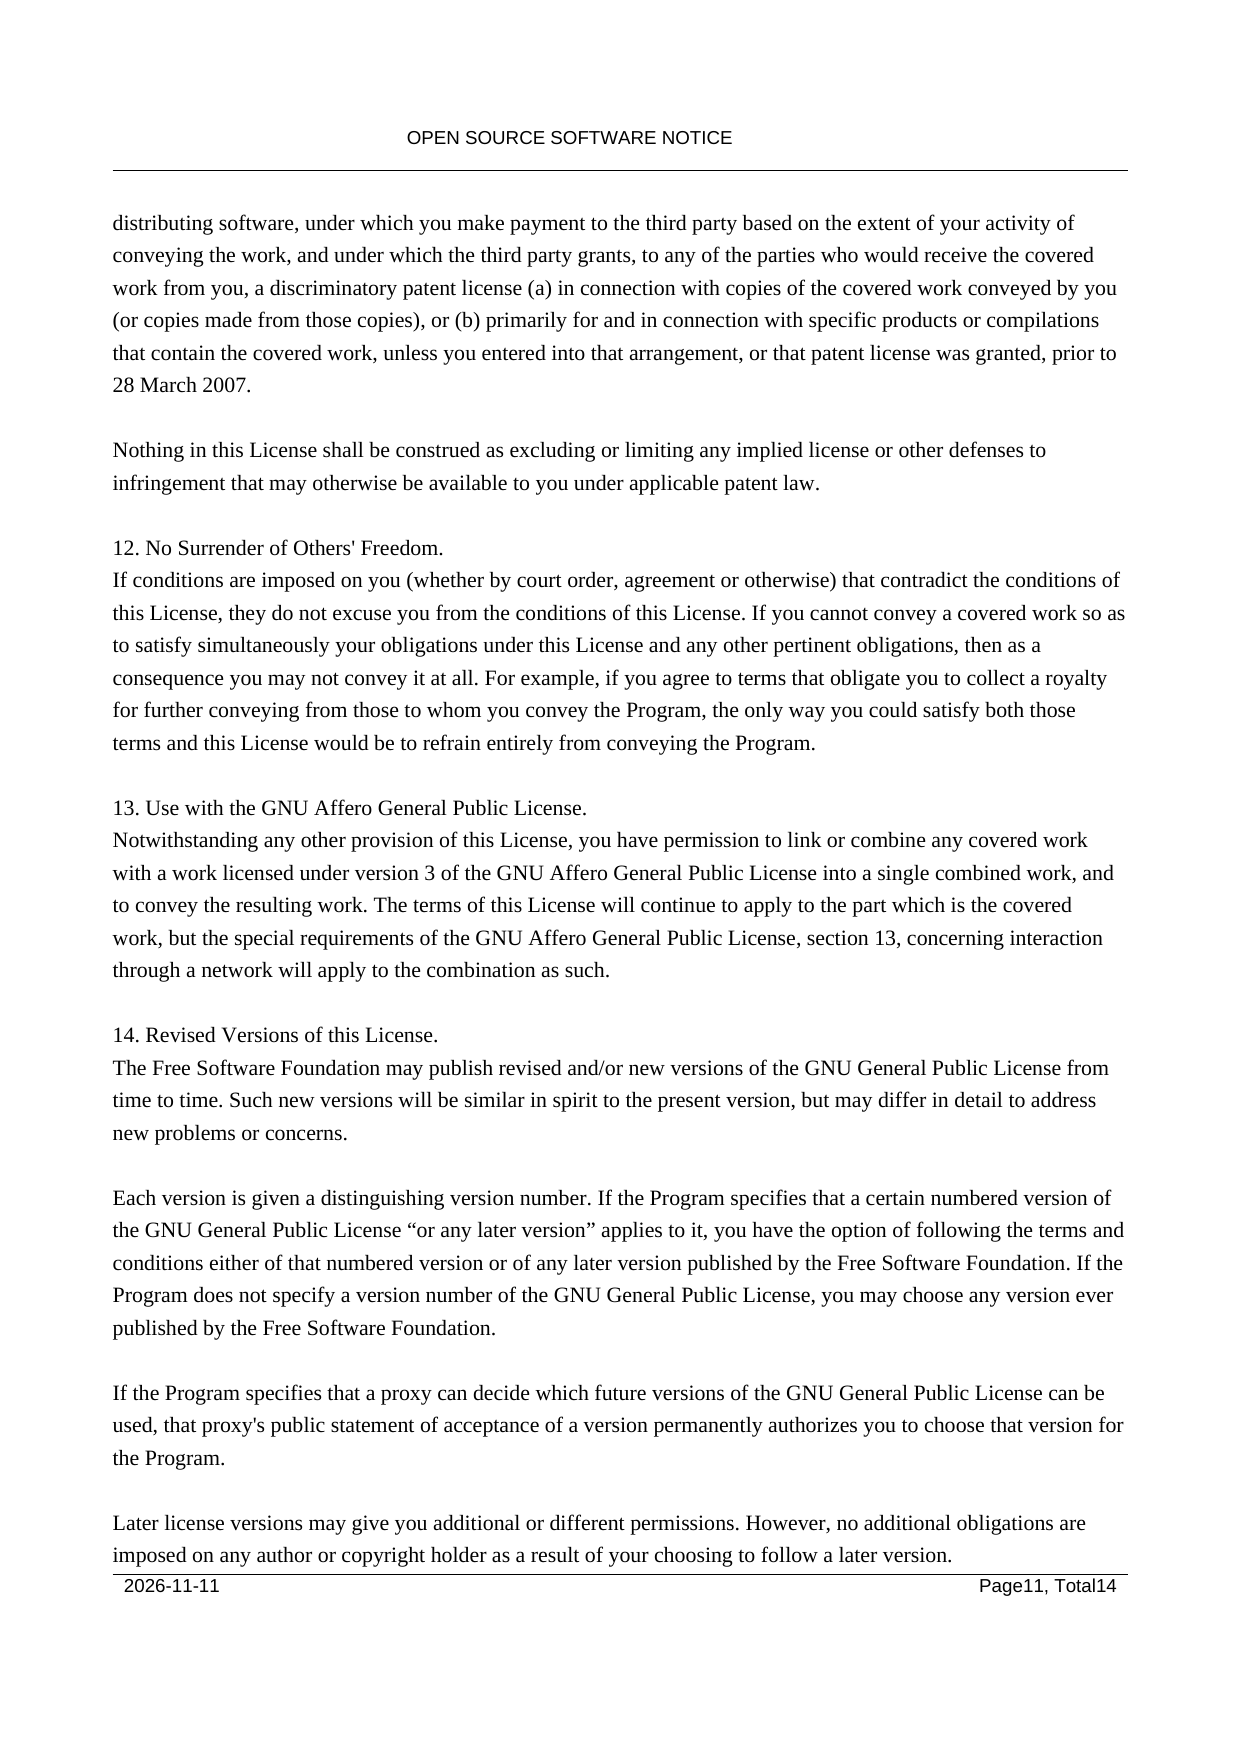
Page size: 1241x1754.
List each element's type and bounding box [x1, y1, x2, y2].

text [112, 206, 1128, 1571]
